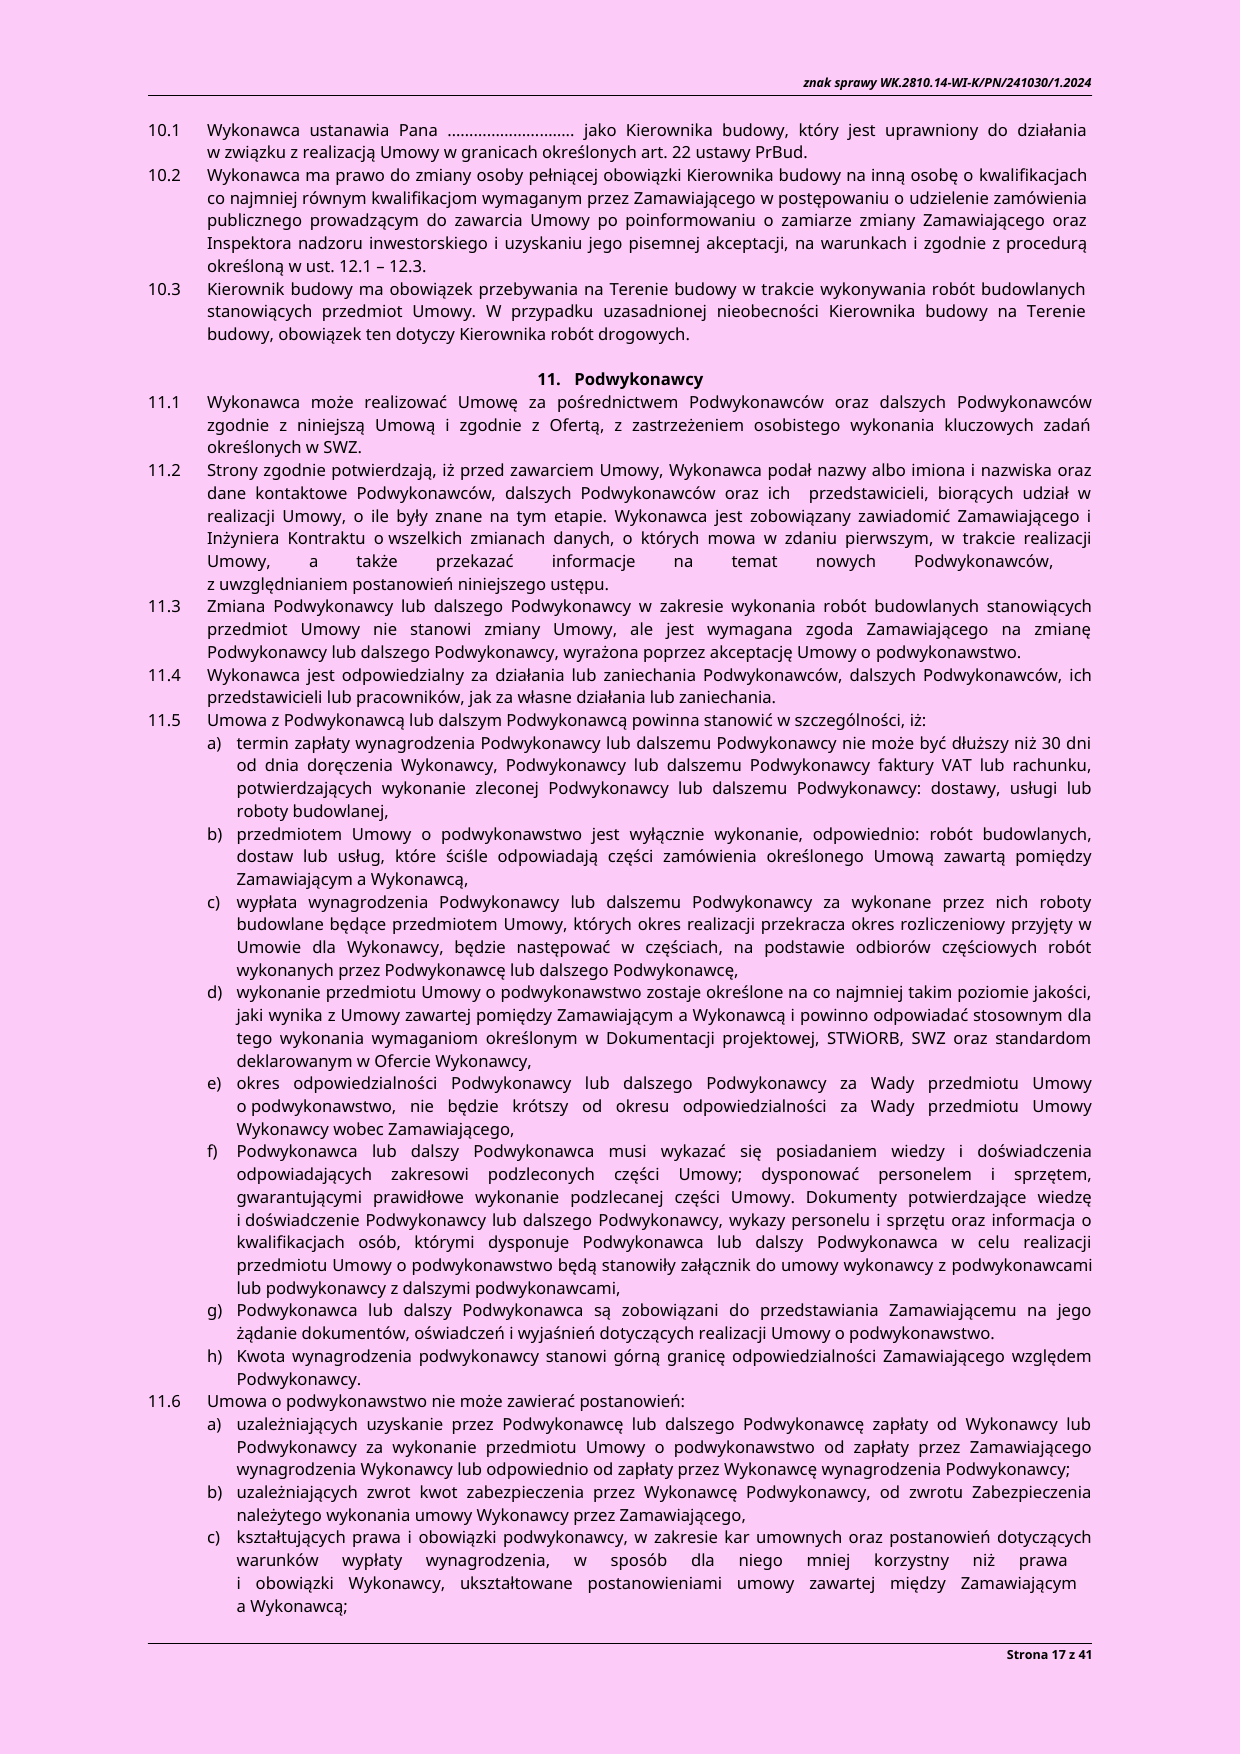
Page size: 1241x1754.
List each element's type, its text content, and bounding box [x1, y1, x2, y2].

list przedmiotem Umowy o podwykonawstwo jest wyłącznie wykonanie, odpowiednio: robót budowlanych, dostaw lub usług, które ściśle odpowiadają części zamówienia określonego Umową zawartą pomiędzy Zamawiającym a Wykonawcą, [207, 822, 1092, 890]
list wykonanie przedmiotu Umowy o podwykonawstwo zostaje określone na co najmniej takim poziomie jakości, jaki wynika z Umowy zawartej pomiędzy Zamawiającym a Wykonawcą i powinno odpowiadać stosownym dla tego wykonania wymaganiom określonym w Dokumentacji projektowej, STWiORB, SWZ oraz standardom deklarowanym w Ofercie Wykonawcy, [207, 981, 1092, 1072]
list uzależniających zwrot kwot zabezpieczenia przez Wykonawcę Podwykonawcy, od zwrotu Zabezpieczenia należytego wykonania umowy Wykonawcy przez Zamawiającego, [207, 1481, 1092, 1526]
list Zmiana Podwykonawcy lub dalszego Podwykonawcy w zakresie wykonania robót budowlanych stanowiących przedmiot Umowy nie stanowi zmiany Umowy, ale jest wymagana zgoda Zamawiającego na zmianę Podwykonawcy lub dalszego Podwykonawcy, wyrażona poprzez akceptację Umowy o podwykonawstwo. [148, 595, 1092, 663]
list Wykonawca ma prawo do zmiany osoby pełniącej obowiązki Kierownika budowy na inną osobę o kwalifikacjach co najmniej równym kwalifikacjom wymaganym przez Zamawiającego w postępowaniu o udzielenie zamówienia publicznego prowadzącym do zawarcia Umowy po poinformowaniu o zamiarze zmiany Zamawiającego oraz Inspektora nadzoru inwestorskiego i uzyskaniu jego pisemnej akceptacji, na warunkach i zgodnie z procedurą określoną w ust. 12.1 – 12.3. [148, 163, 1087, 277]
list Umowa o podwykonawstwo nie może zawierać postanowień: [148, 1390, 1092, 1412]
list termin zapłaty wynagrodzenia Podwykonawcy lub dalszemu Podwykonawcy nie może być dłuższy niż 30 dni od dnia doręczenia Wykonawcy, Podwykonawcy lub dalszemu Podwykonawcy faktury VAT lub rachunku, potwierdzających wykonanie zleconej Podwykonawcy lub dalszemu Podwykonawcy: dostawy, usługi lub roboty budowlanej, [207, 731, 1092, 822]
list Podwykonawcy [148, 368, 1092, 391]
list Wykonawca jest odpowiedzialny za działania lub zaniechania Podwykonawców, dalszych Podwykonawców, ich przedstawicieli lub pracowników, jak za własne działania lub zaniechania. [148, 663, 1092, 708]
list Podwykonawca lub dalszy Podwykonawca musi wykazać się posiadaniem wiedzy i doświadczenia odpowiadających zakresowi podzleconych części Umowy; dysponować personelem i sprzętem, gwarantującymi prawidłowe wykonanie podzlecanej części Umowy. Dokumenty potwierdzające wiedzę i doświadczenie Podwykonawcy lub dalszego Podwykonawcy, wykazy personelu i sprzętu oraz informacja o kwalifikacjach osób, którymi dysponuje Podwykonawca lub dalszy Podwykonawca w celu realizacji przedmiotu Umowy o podwykonawstwo będą stanowiły załącznik do umowy wykonawcy z podwykonawcami lub podwykonawcy z dalszymi podwykonawcami, [207, 1140, 1092, 1299]
list uzależniających uzyskanie przez Podwykonawcę lub dalszego Podwykonawcę zapłaty od Wykonawcy lub Podwykonawcy za wykonanie przedmiotu Umowy o podwykonawstwo od zapłaty przez Zamawiającego wynagrodzenia Wykonawcy lub odpowiednio od zapłaty przez Wykonawcę wynagrodzenia Podwykonawcy; [207, 1412, 1092, 1481]
list okres odpowiedzialności Podwykonawcy lub dalszego Podwykonawcy za Wady przedmiotu Umowy o podwykonawstwo, nie będzie krótszy od okresu odpowiedzialności za Wady przedmiotu Umowy Wykonawcy wobec Zamawiającego, [207, 1072, 1092, 1140]
list wypłata wynagrodzenia Podwykonawcy lub dalszemu Podwykonawcy za wykonane przez nich roboty budowlane będące przedmiotem Umowy, których okres realizacji przekracza okres rozliczeniowy przyjęty w Umowie dla Wykonawcy, będzie następować w częściach, na podstawie odbiorów częściowych robót wykonanych przez Podwykonawcę lub dalszego Podwykonawcę, [207, 890, 1092, 981]
list Umowa z Podwykonawcą lub dalszym Podwykonawcą powinna stanowić w szczególności, iż: [148, 708, 1092, 731]
list Kwota wynagrodzenia podwykonawcy stanowi górną granicę odpowiedzialności Zamawiającego względem Podwykonawcy. [207, 1344, 1092, 1390]
list Strony zgodnie potwierdzają, iż przed zawarciem Umowy, Wykonawca podał nazwy albo imiona i nazwiska oraz dane kontaktowe Podwykonawców, dalszych Podwykonawców oraz ich przedstawicieli, biorących udział w realizacji Umowy, o ile były znane na tym etapie. Wykonawca jest zobowiązany zawiadomić Zamawiającego i Inżyniera Kontraktu o wszelkich zmianach danych, o których mowa w zdaniu pierwszym, w trakcie realizacji Umowy, a także przekazać informacje na temat nowych Podwykonawców, z uwzględnianiem postanowień niniejszego ustępu. [148, 459, 1092, 595]
list Podwykonawca lub dalszy Podwykonawca są zobowiązani do przedstawiania Zamawiającemu na jego żądanie dokumentów, oświadczeń i wyjaśnień dotyczących realizacji Umowy o podwykonawstwo. [207, 1299, 1092, 1344]
list Wykonawca ustanawia Pana ……………………….. jako Kierownika budowy, który jest uprawniony do działania w związku z realizacją Umowy w granicach określonych art. 22 ustawy PrBud. [148, 118, 1087, 163]
list kształtujących prawa i obowiązki podwykonawcy, w zakresie kar umownych oraz postanowień dotyczących warunków wypłaty wynagrodzenia, w sposób dla niego mniej korzystny niż prawa i obowiązki Wykonawcy, ukształtowane postanowieniami umowy zawartej między Zamawiającym a Wykonawcą; [207, 1526, 1092, 1617]
list Kierownik budowy ma obowiązek przebywania na Terenie budowy w trakcie wykonywania robót budowlanych stanowiących przedmiot Umowy. W przypadku uzasadnionej nieobecności Kierownika budowy na Terenie budowy, obowiązek ten dotyczy Kierownika robót drogowych. [148, 277, 1087, 345]
list Wykonawca może realizować Umowę za pośrednictwem Podwykonawców oraz dalszych Podwykonawców zgodnie z niniejszą Umową i zgodnie z Ofertą, z zastrzeżeniem osobistego wykonania kluczowych zadań określonych w SWZ. [148, 391, 1092, 459]
